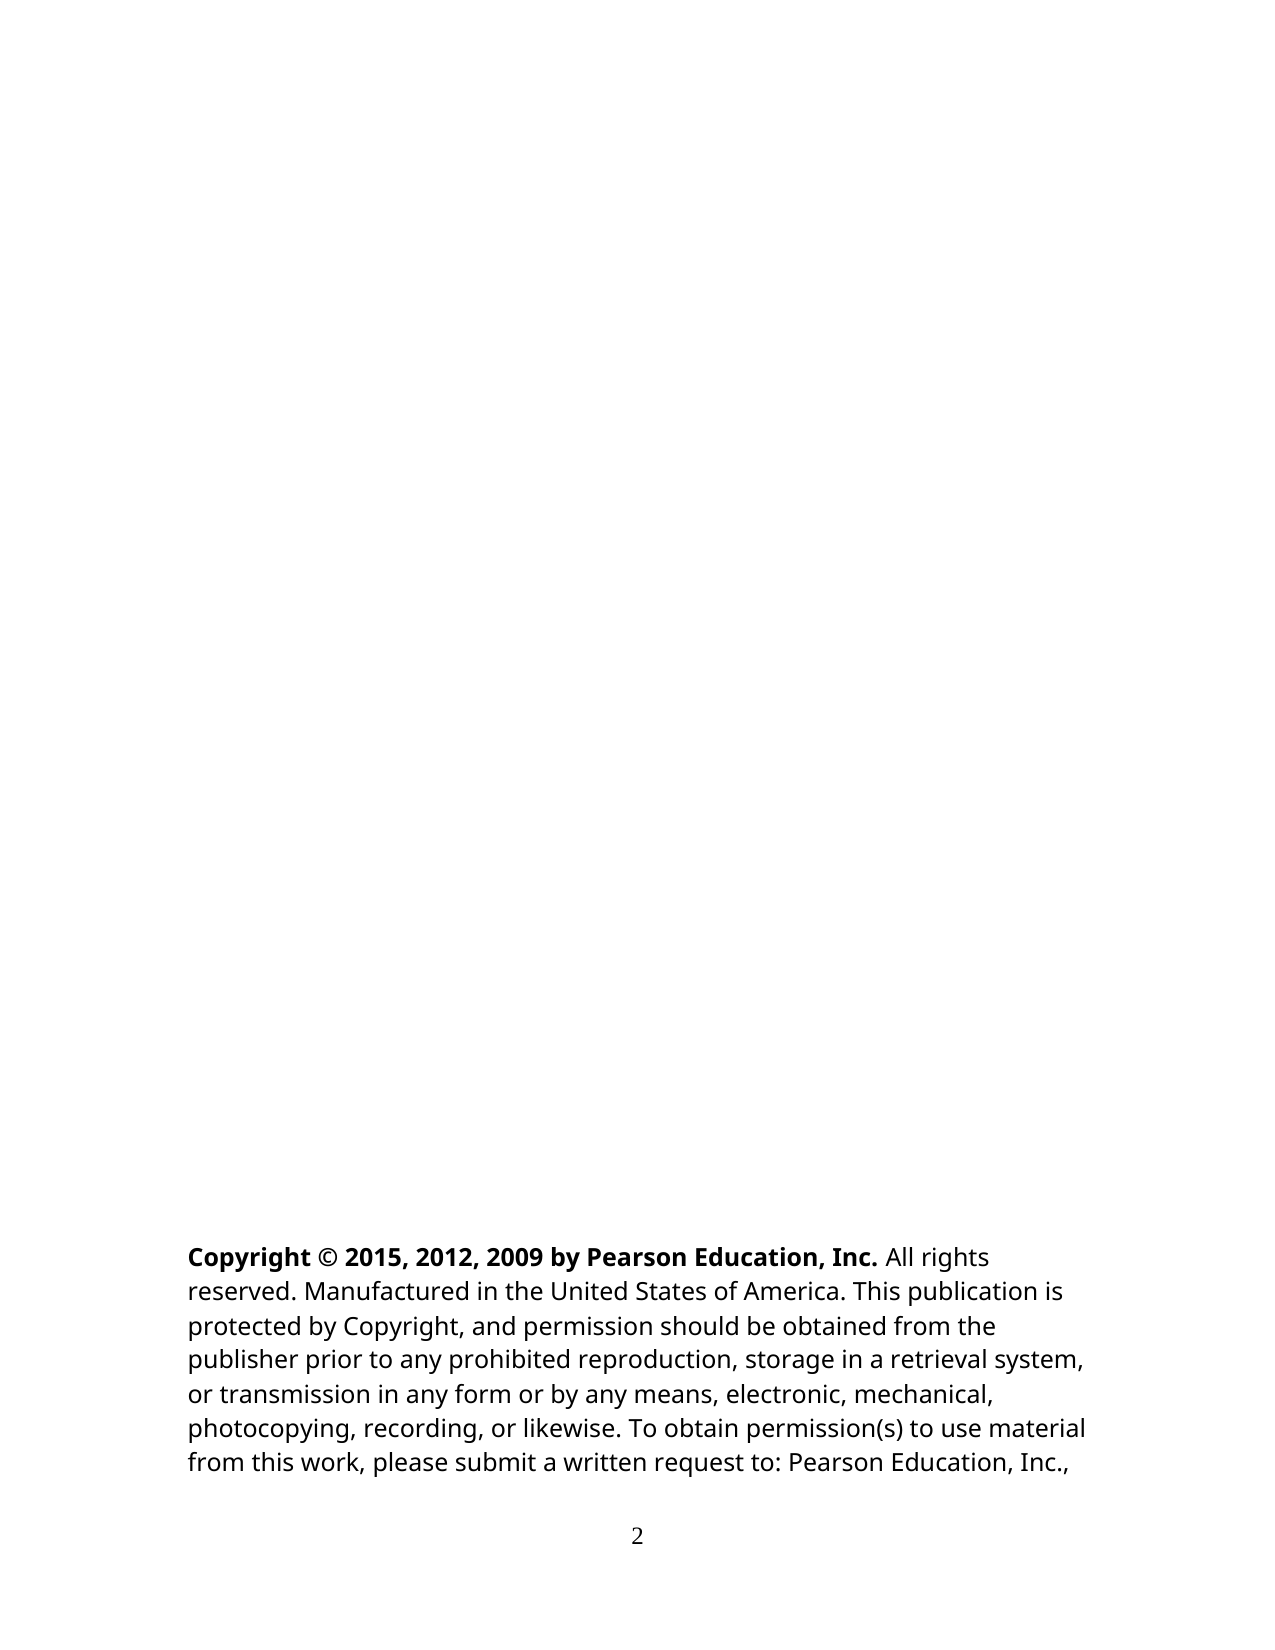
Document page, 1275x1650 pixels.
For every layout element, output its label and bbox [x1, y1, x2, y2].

text [187, 1240, 1087, 1478]
